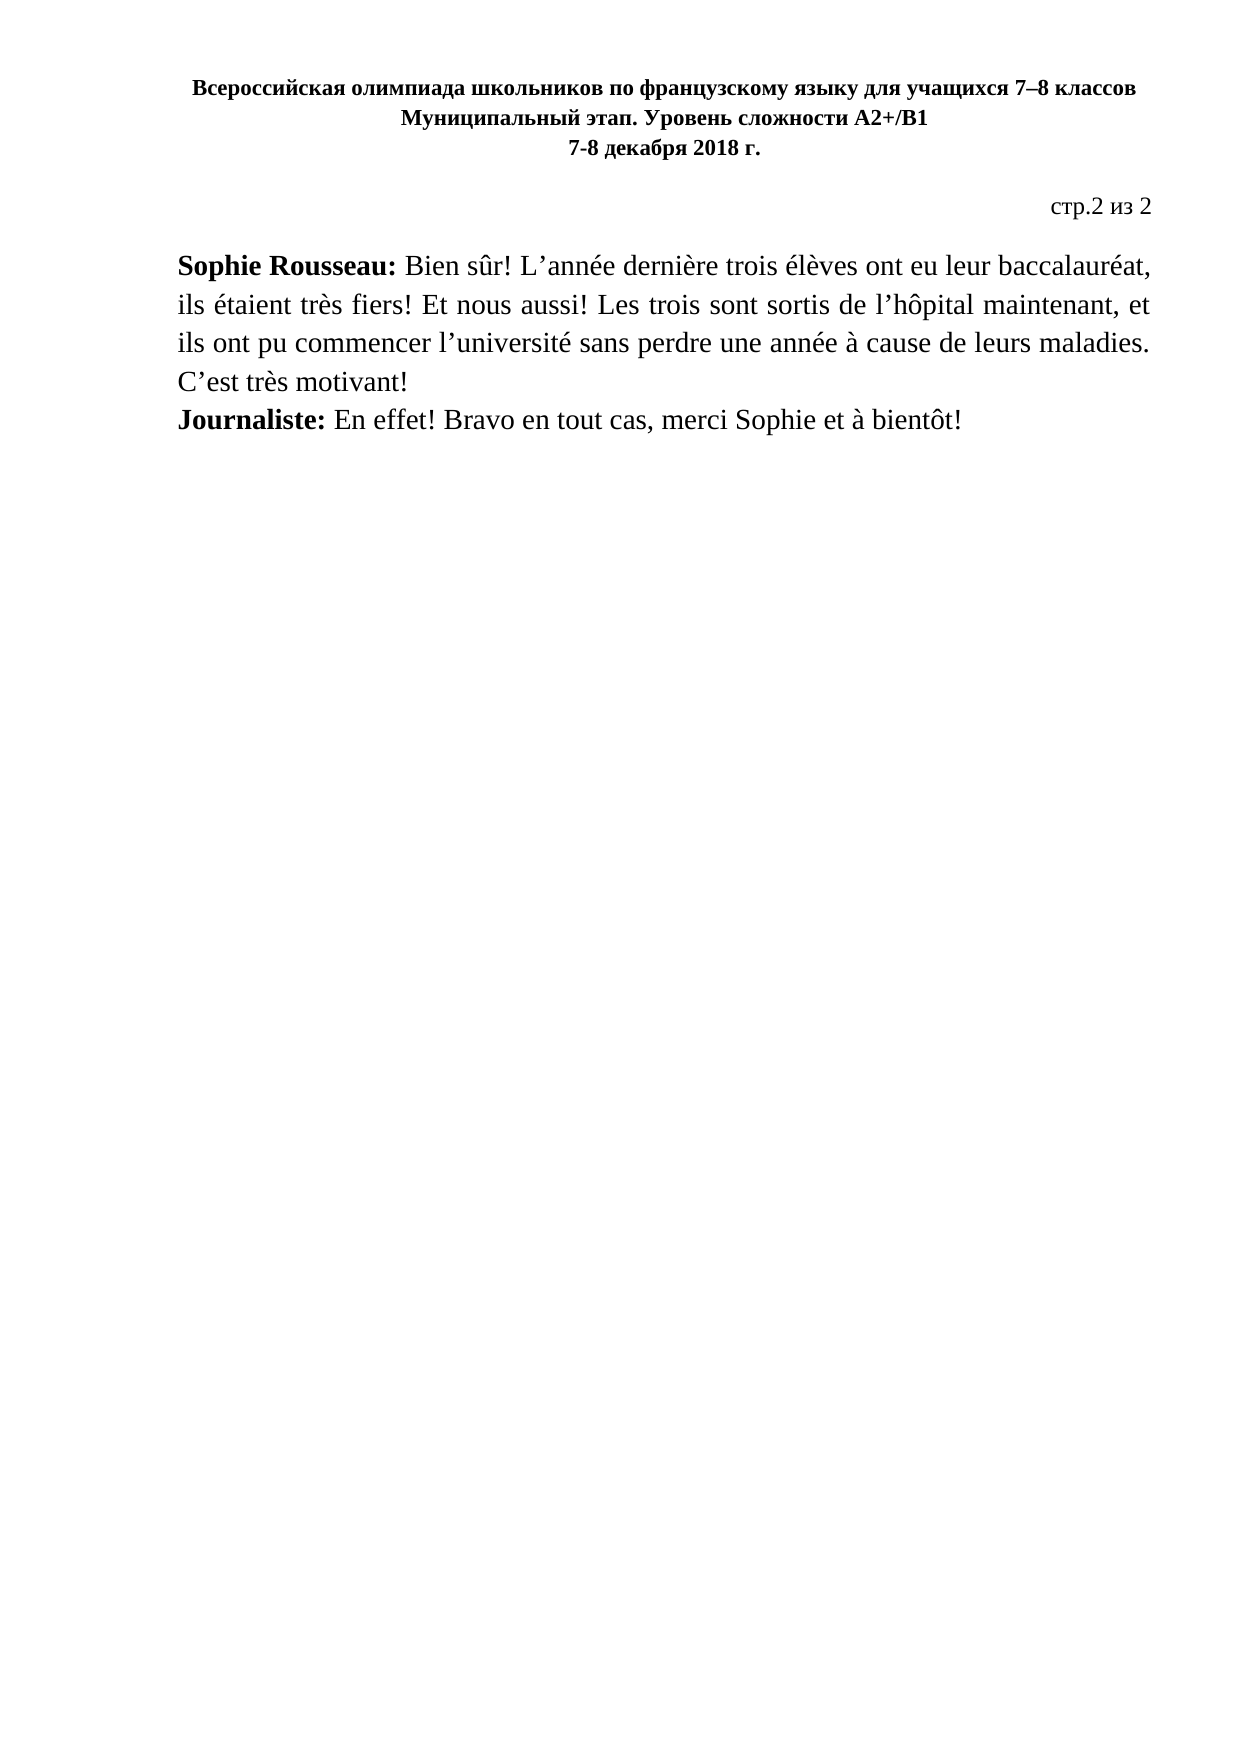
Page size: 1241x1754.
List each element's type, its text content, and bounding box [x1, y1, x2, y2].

text Journaliste: En effet! Bravo en tout cas, merci Sophie et à bientôt! [177, 402, 1152, 436]
text Sophie Rousseau: Bien sûr! L’année dernière trois élèves ont eu leur baccalauréat, ils étaient très fiers! Et nous aussi! Les trois sont sortis de l’hôpital maintenant, et ils ont pu commencer l’université sans perdre une année à cause de leurs maladies. C’est très motivant! [177, 248, 1152, 397]
